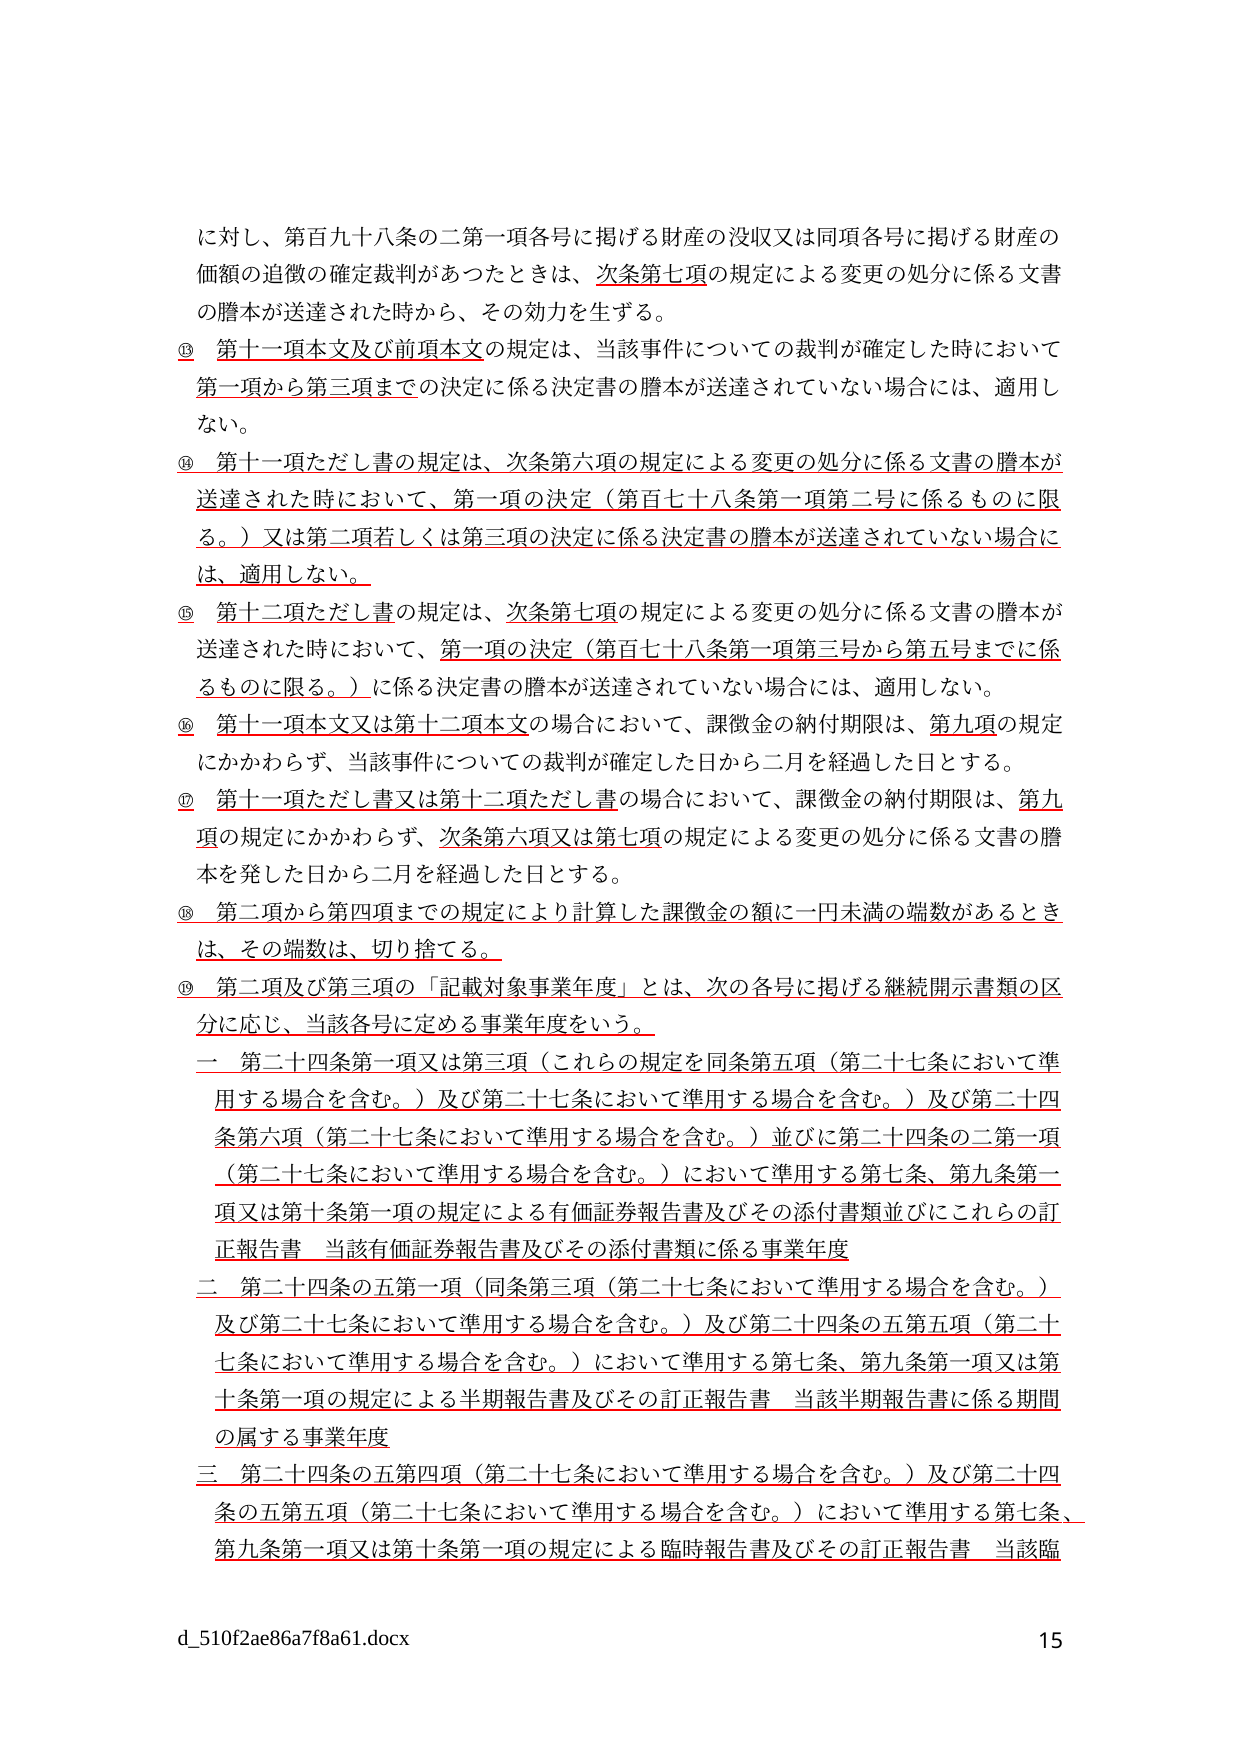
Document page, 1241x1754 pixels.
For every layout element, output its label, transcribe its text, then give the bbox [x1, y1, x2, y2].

text ⑲ 第二項及び第三項の「記載対象事業年度」とは、次の各号に掲げる継続開示書類の区分に応じ、当該各号に定める事業年度をいう。 [177, 998, 1063, 1042]
text ⑭ 第十一項ただし書の規定は、次条第六項の規定による変更の処分に係る文書の謄本が送達された時において、第一項の決定（第百七十八条第一項第二号に係るものに限る。）又は第二項若しくは第三項の決定に係る決定書の謄本が送達されていない場合には、適用しない。 [177, 473, 1063, 592]
text ⑭ 第十一項ただし書の規定は、次条第六項の規定による変更の処分に係る文書の謄本が送達された時において、第一項の決定（第百七十八条第一項第二号に係るものに限る。）又は第二項若しくは第三項の決定に係る決定書の謄本が送達されていない場合には、適用しない。 [177, 442, 1063, 472]
text ⑮ 第十二項ただし書の規定は、次条第七項の規定による変更の処分に係る文書の謄本が送達された時において、第一項の決定（第百七十八条第一項第三号から第五号までに係るものに限る。）に係る決定書の謄本が送達されていない場合には、適用しない。 [177, 592, 1063, 704]
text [177, 217, 1063, 329]
text ⑲ 第二項及び第三項の「記載対象事業年度」とは、次の各号に掲げる継続開示書類の区分に応じ、当該各号に定める事業年度をいう。 [177, 967, 1063, 997]
text ⑰ 第十一項ただし書又は第十二項ただし書の場合において、課徴金の納付期限は、第九項の規定にかかわらず、次条第六項又は第七項の規定による変更の処分に係る文書の謄本を発した日から二月を経過した日とする。 [177, 779, 1063, 892]
text 二 第二十四条の五第一項（同条第三項（第二十七条において準用する場合を含む。）及び第二十七条において準用する場合を含む。）及び第二十四条の五第五項（第二十七条において準用する場合を含む。）において準用する第七条、第九条第一項又は第十条第一項の規定による半期報告書及びその訂正報告書 当該半期報告書に係る期間の属する事業年度 [196, 1267, 1063, 1454]
text ⑱ 第二項から第四項までの規定により計算した課徴金の額に一円未満の端数があるときは、その端数は、切り捨てる。 [177, 892, 1063, 922]
text ⑬ 第十一項本文及び前項本文の規定は、当該事件についての裁判が確定した時において、第一項から第三項までの決定に係る決定書の謄本が送達されていない場合には、適用しない。 [177, 329, 1063, 442]
text 一 第二十四条第一項又は第三項（これらの規定を同条第五項（第二十七条において準用する場合を含む。）及び第二十七条において準用する場合を含む。）及び第二十四条第六項（第二十七条において準用する場合を含む。）並びに第二十四条の二第一項（第二十七条において準用する場合を含む。）において準用する第七条、第九条第一項又は第十条第一項の規定による有価証券報告書及びその添付書類並びにこれらの訂正報告書 当該有価証券報告書及びその添付書類に係る事業年度 [196, 1042, 1063, 1267]
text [196, 1454, 1063, 1567]
text ⑱ 第二項から第四項までの規定により計算した課徴金の額に一円未満の端数があるときは、その端数は、切り捨てる。 [177, 923, 1063, 967]
text ⑯ 第十一項本文又は第十二項本文の場合において、課徴金の納付期限は、第九項の規定にかかわらず、当該事件についての裁判が確定した日から二月を経過した日とする。 [177, 704, 1063, 779]
